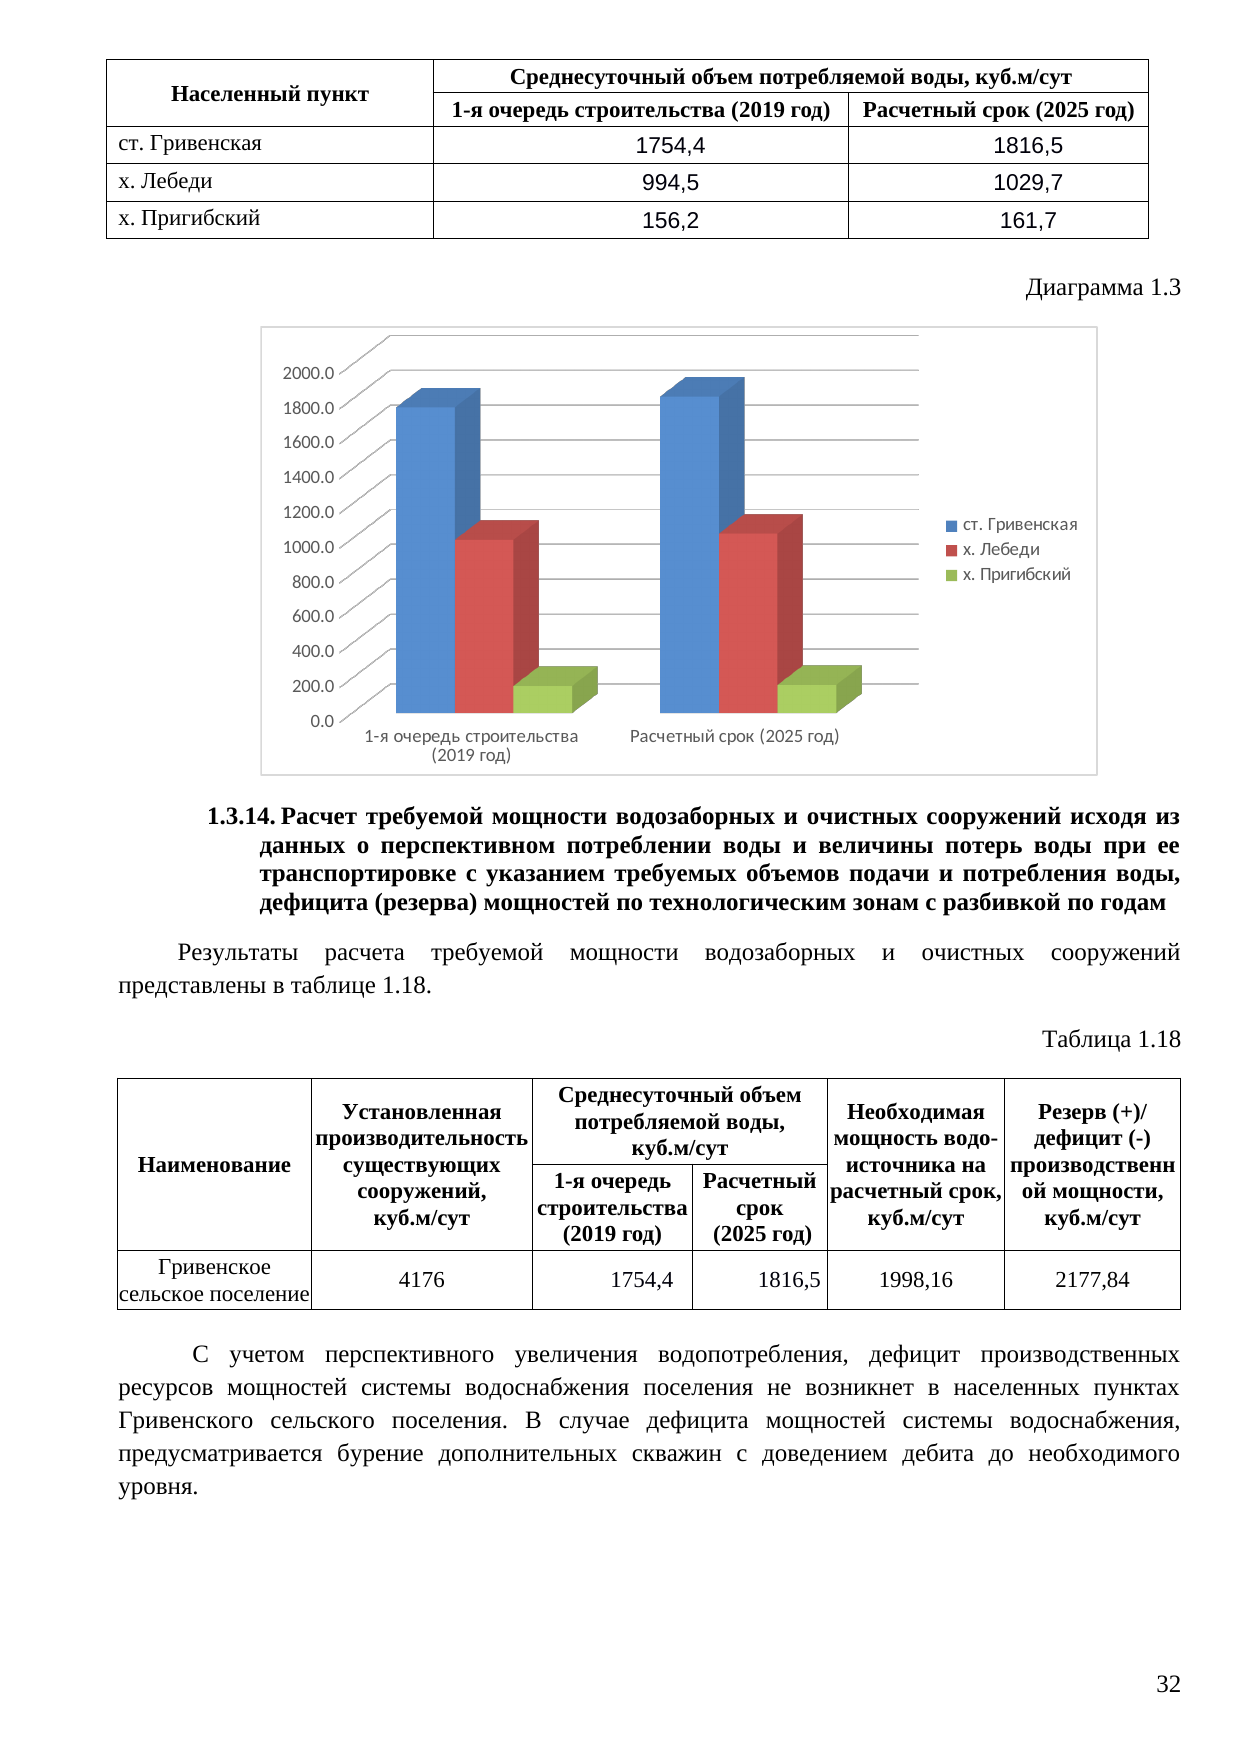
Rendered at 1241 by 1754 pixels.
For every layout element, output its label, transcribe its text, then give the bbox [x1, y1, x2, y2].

table_cell х. Пригибский [107, 202, 433, 238]
text Диаграмма 1.3 [118, 272, 1181, 301]
table_cell 156,2 [434, 202, 848, 238]
table_cell 1029,7 [849, 164, 1148, 201]
table_cell Гривенское сельское поселение [118, 1251, 311, 1309]
table_cell 1816,5 [693, 1251, 827, 1309]
table_cell х. Лебеди [107, 164, 433, 201]
table_cell 1-я очередь строительства (2019 год) [434, 93, 848, 126]
text Таблица 1.18 [118, 1024, 1181, 1052]
table_cell Расчетный срок (2025 год) [849, 93, 1148, 126]
table_header Среднесуточный объем потребляемой воды, куб.м/сут [434, 60, 1148, 92]
table_header Населенный пункт [107, 60, 433, 126]
table_cell 1816,5 [849, 127, 1148, 163]
table_cell 1754,4 [434, 127, 848, 163]
subtitle Расчет требуемой мощности водозаборных и очистных сооружений исходя из данных о перспективном потреблении воды и величины потерь воды при ее транспортировке с указанием требуемых объемов подачи и потребления воды, дефицита (резерва) мощностей по технологическим зонам с разбивкой по годам [207, 801, 1181, 916]
table_cell 994,5 [434, 164, 848, 201]
text С учетом перспективного увеличения водопотребления, дефицит производственных ресурсов мощностей системы водоснабжения поселения не возникнет в населенных пунктах Гривенского сельского поселения. В случае дефицита мощностей системы водоснабжения, предусматривается бурение дополнительных скважин с доведением дебита до необходимого уровня. [118, 1339, 1181, 1500]
table_cell Расчетный срок (2025 год) [693, 1165, 827, 1249]
table_cell 2177,84 [1005, 1251, 1180, 1309]
table_header Наименование [118, 1079, 311, 1249]
table_header Необходимая мощность водо-источника на расчетный срок, куб.м/сут [828, 1079, 1004, 1249]
table_cell ст. Гривенская [107, 127, 433, 163]
table_header Установленная производительность существующих сооружений, куб.м/сут [312, 1079, 532, 1249]
table_cell 4176 [312, 1251, 532, 1309]
table_cell 1754,4 [533, 1251, 692, 1309]
table_header Резерв (+)/ дефицит (-) производственной мощности, куб.м/сут [1005, 1079, 1180, 1249]
table_cell 161,7 [849, 202, 1148, 238]
table_header Среднесуточный объем потребляемой воды, куб.м/сут [533, 1079, 827, 1163]
table_cell 1998,16 [828, 1251, 1004, 1309]
text Результаты расчета требуемой мощности водозаборных и очистных сооружений представлены в таблице 1.18. [118, 937, 1181, 999]
table_cell 1-я очередь строительства (2019 год) [533, 1165, 692, 1249]
